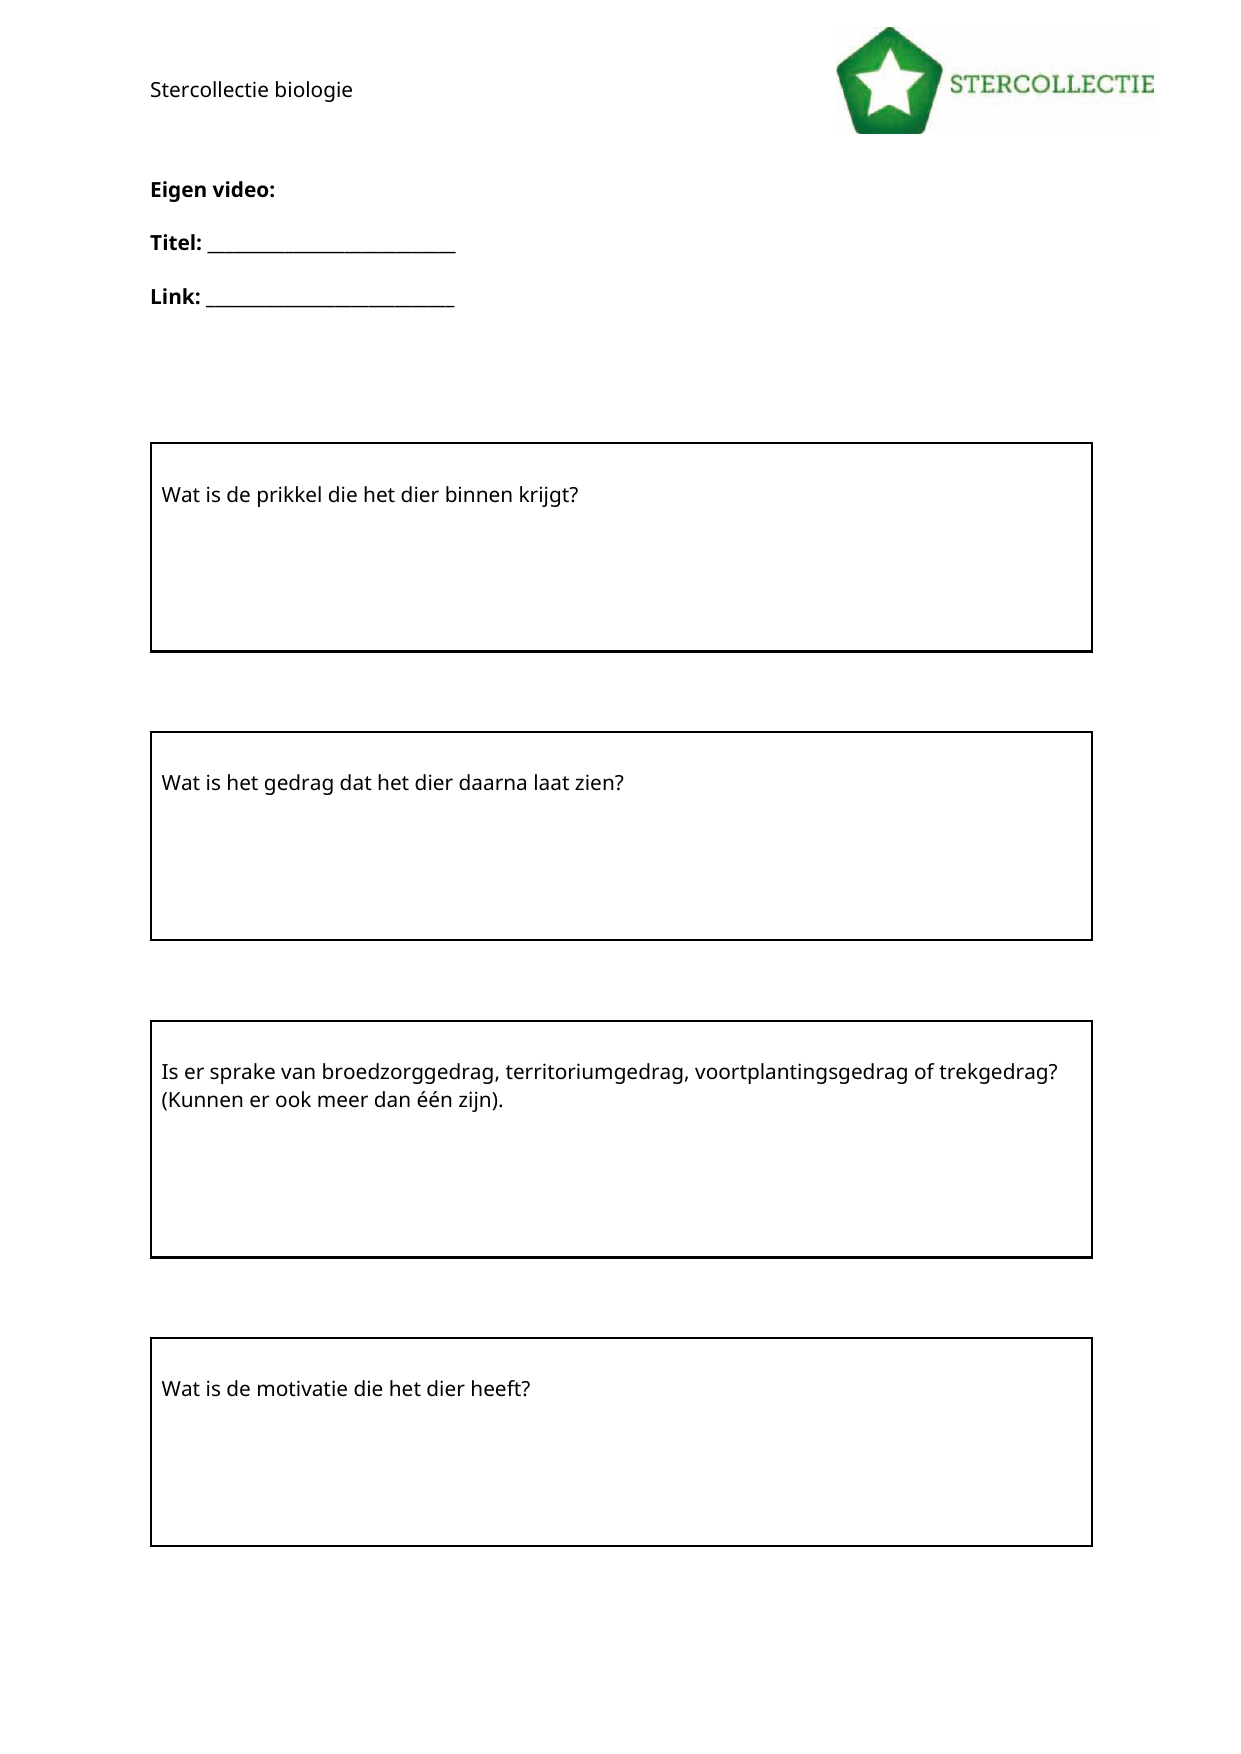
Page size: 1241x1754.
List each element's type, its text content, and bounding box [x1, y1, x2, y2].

text Titel: _____________________________ [150, 228, 1090, 257]
table_header Wat is de prikkel die het dier binnen krijgt? [152, 444, 1091, 650]
table_header Is er sprake van broedzorggedrag, territoriumgedrag, voortplantingsgedrag of trekgedrag? (Kunnen er ook meer dan één zijn). [152, 1022, 1091, 1256]
table_header Wat is de motivatie die het dier heeft? [152, 1339, 1091, 1545]
text Link: _____________________________ [150, 282, 1090, 310]
text Eigen video: [150, 175, 1090, 203]
picture [836, 27, 1154, 134]
table_header Wat is het gedrag dat het dier daarna laat zien? [152, 733, 1091, 939]
